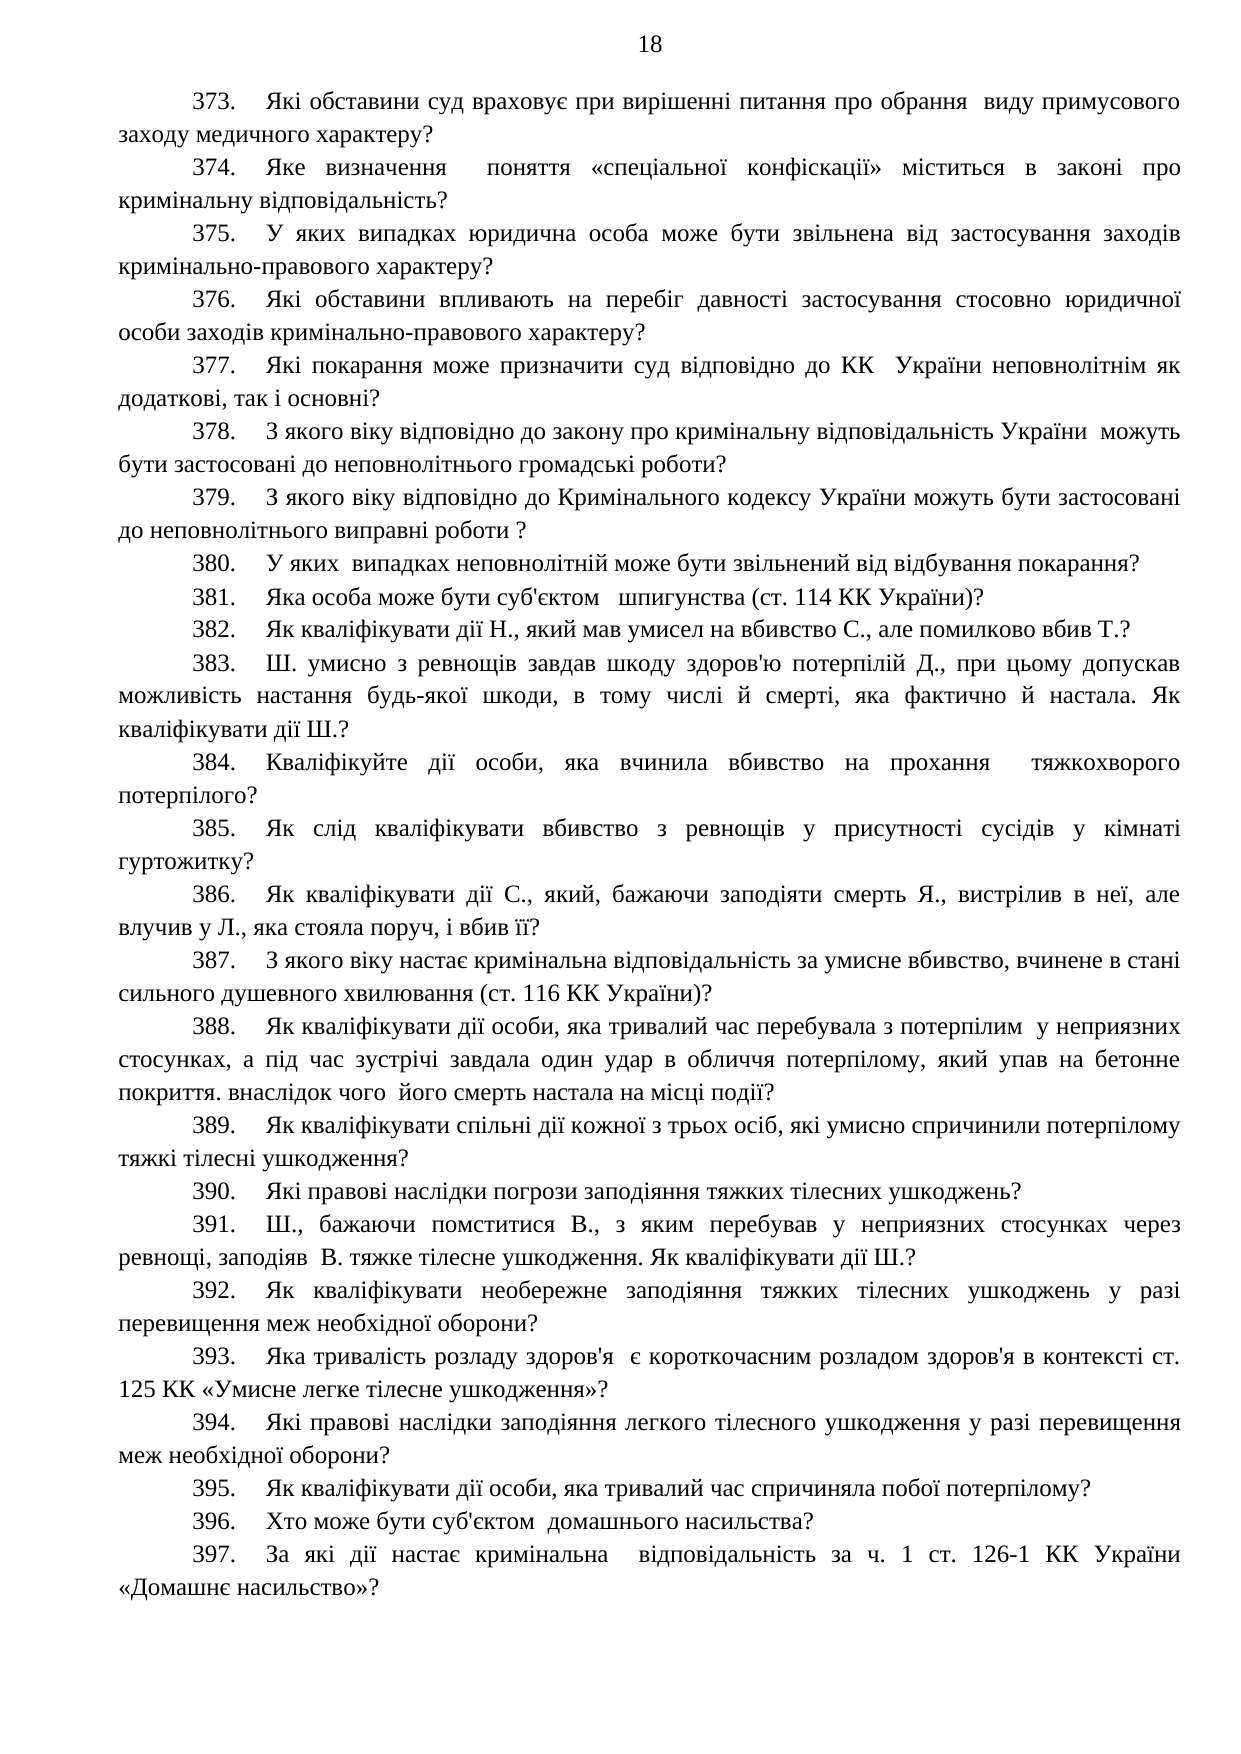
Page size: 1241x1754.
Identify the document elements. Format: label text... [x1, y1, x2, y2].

list Які обставини суд враховує при вирішенні питання про обрання виду примусового заходу медичного характеру? [118, 86, 1182, 148]
list З якого віку настає кримінальна відповідальність за умисне вбивство, вчинене в стані сильного душевного хвилювання (ст. 116 КК України)? [118, 945, 1182, 1007]
list Які покарання може призначити суд відповідно до КК України неповнолітнім як додаткові, так і основні? [118, 350, 1182, 412]
list Які правові наслідки погрози заподіяння тяжких тілесних ушкоджень? [118, 1176, 1182, 1205]
list За які дії настає кримінальна відповідальність за ч. 1 ст. 126-1 КК України «Домашнє насильство»? [118, 1539, 1182, 1601]
list Які обставини впливають на перебіг давності застосування стосовно юридичної особи заходів кримінально-правового характеру? [118, 284, 1182, 346]
list З якого віку відповідно до закону про кримінальну відповідальність України можуть бути застосовані до неповнолітнього громадські роботи? [118, 416, 1182, 478]
list У яких випадках юридична особа може бути звільнена від застосування заходів кримінально-правового характеру? [118, 218, 1182, 280]
list Ш., бажаючи помститися В., з яким перебував у неприязних стосунках через ревнощі, заподіяв В. тяжке тілесне ушкодження. Як кваліфікувати дії Ш.? [118, 1209, 1182, 1271]
list Які правові наслідки заподіяння легкого тілесного ушкодження у разі перевищення меж необхідної оборони? [118, 1407, 1182, 1469]
list Яка тривалість розладу здоров'я є короткочасним розладом здоров'я в контексті ст. 125 КК «Умисне легке тілесне ушкодження»? [118, 1341, 1182, 1403]
list Як кваліфікувати необережне заподіяння тяжких тілесних ушкоджень у разі перевищення меж необхідної оборони? [118, 1275, 1182, 1337]
list З якого віку відповідно до Кримінального кодексу України можуть бути застосовані до неповнолітнього виправні роботи ? [118, 482, 1182, 544]
list Як кваліфікувати дії особи, яка тривалий час спричиняла побої потерпілому? [118, 1473, 1182, 1502]
list У яких випадках неповнолітній може бути звільнений від відбування покарання? [118, 548, 1182, 577]
list Як кваліфікувати дії особи, яка тривалий час перебувала з потерпілим у неприязних стосунках, а під час зустрічі завдала один удар в обличчя потерпілому, який упав на бетонне покриття. внаслідок чого його смерть настала на місці події? [118, 1011, 1182, 1106]
list Ш. умисно з ревнощів завдав шкоду здоров'ю потерпілій Д., при цьому допускав можливість настання будь-якої шкоди, в тому числі й смерті, яка фактично й настала. Як кваліфікувати дії Ш.? [118, 648, 1182, 742]
list Кваліфікуйте дії особи, яка вчинила вбивство на прохання тяжкохворого потерпілого? [118, 747, 1182, 808]
list Хто може бути суб'єктом домашнього насильства? [118, 1506, 1182, 1535]
list Як кваліфікувати спільні дії кожної з трьох осіб, які умисно спричинили потерпілому тяжкі тілесні ушкодження? [118, 1110, 1182, 1172]
list Як кваліфікувати дії Н., який мав умисел на вбивство С., але помилково вбив Т.? [118, 614, 1182, 643]
list Яка особа може бути суб'єктом шпигунства (ст. 114 КК України)? [118, 582, 1182, 610]
list Як кваліфікувати дії С., який, бажаючи заподіяти смерть Я., вистрілив в неї, але влучив у Л., яка стояла поруч, і вбив її? [118, 879, 1182, 941]
list Яке визначення поняття «спеціальної конфіскації» міститься в законі про кримінальну відповідальність? [118, 152, 1182, 214]
list Як слід кваліфікувати вбивство з ревнощів у присутності сусідів у кімнаті гуртожитку? [118, 813, 1182, 874]
